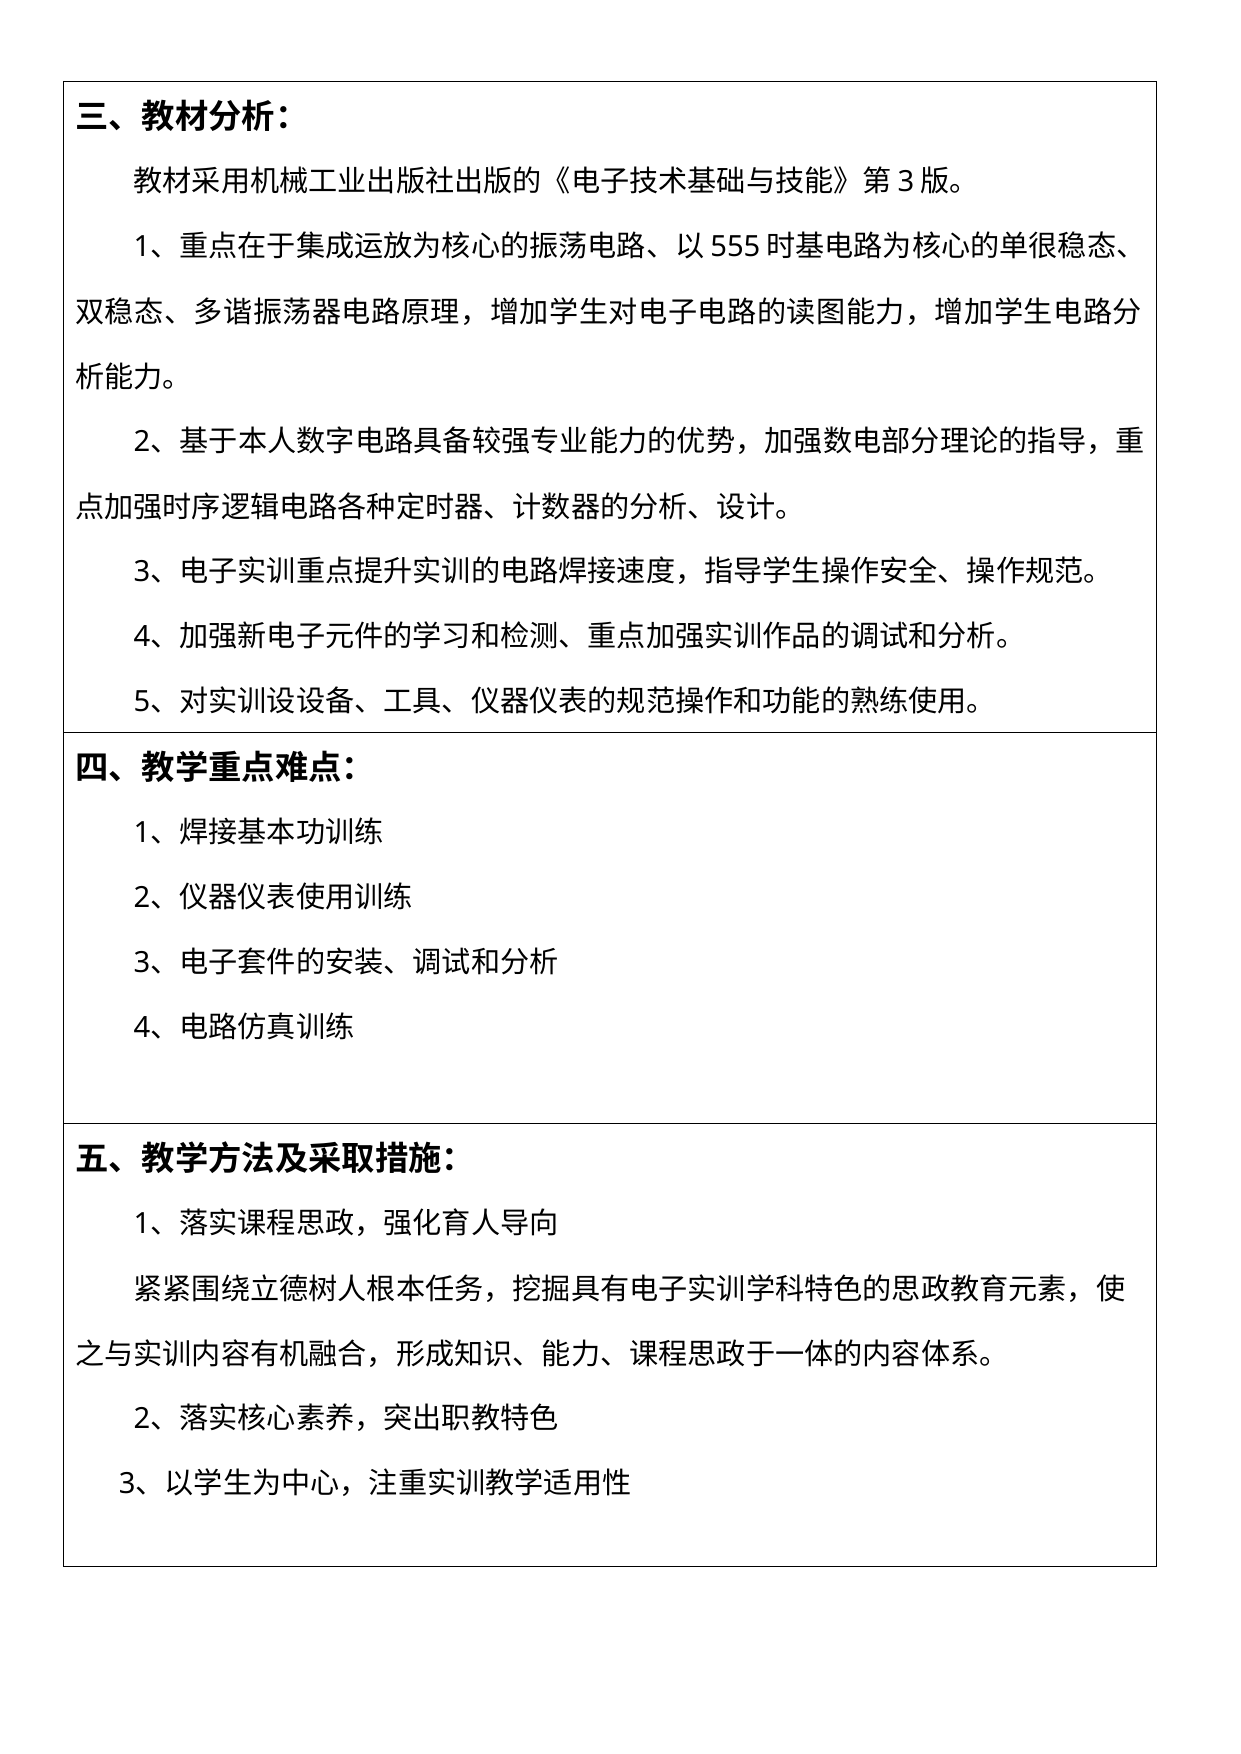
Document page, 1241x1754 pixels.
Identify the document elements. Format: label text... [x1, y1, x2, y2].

table_cell 教学重点难点： 1、焊接基本功训练 2、仪器仪表使用训练 3、电子套件的安装、调试和分析 4、电路仿真训练 [64, 733, 1156, 1123]
table_cell 教学方法及采取措施： 1、落实课程思政，强化育人导向 紧紧围绕立德树人根本任务，挖掘具有电子实训学科特色的思政教育元素，使之与实训内容有机融合，形成知识、能力、课程思政于一体的内容体系。 2、落实核心素养，突出职教特色 3、以学生为中心，注重实训教学适用性 [64, 1124, 1156, 1566]
table_cell 教材分析： 教材采用机械工业出版社出版的《电子技术基础与技能》第3版。 1、重点在于集成运放为核心的振荡电路、以555时基电路为核心的单很稳态、双稳态、多谐振荡器电路原理，增加学生对电子电路的读图能力，增加学生电路分析能力。 2、基于本人数字电路具备较强专业能力的优势，加强数电部分理论的指导，重点加强时序逻辑电路各种定时器、计数器的分析、设计。 3、电子实训重点提升实训的电路焊接速度，指导学生操作安全、操作规范。 4、加强新电子元件的学习和检测、重点加强实训作品的调试和分析。 5、对实训设设备、工具、仪器仪表的规范操作和功能的熟练使用。 [64, 82, 1156, 732]
